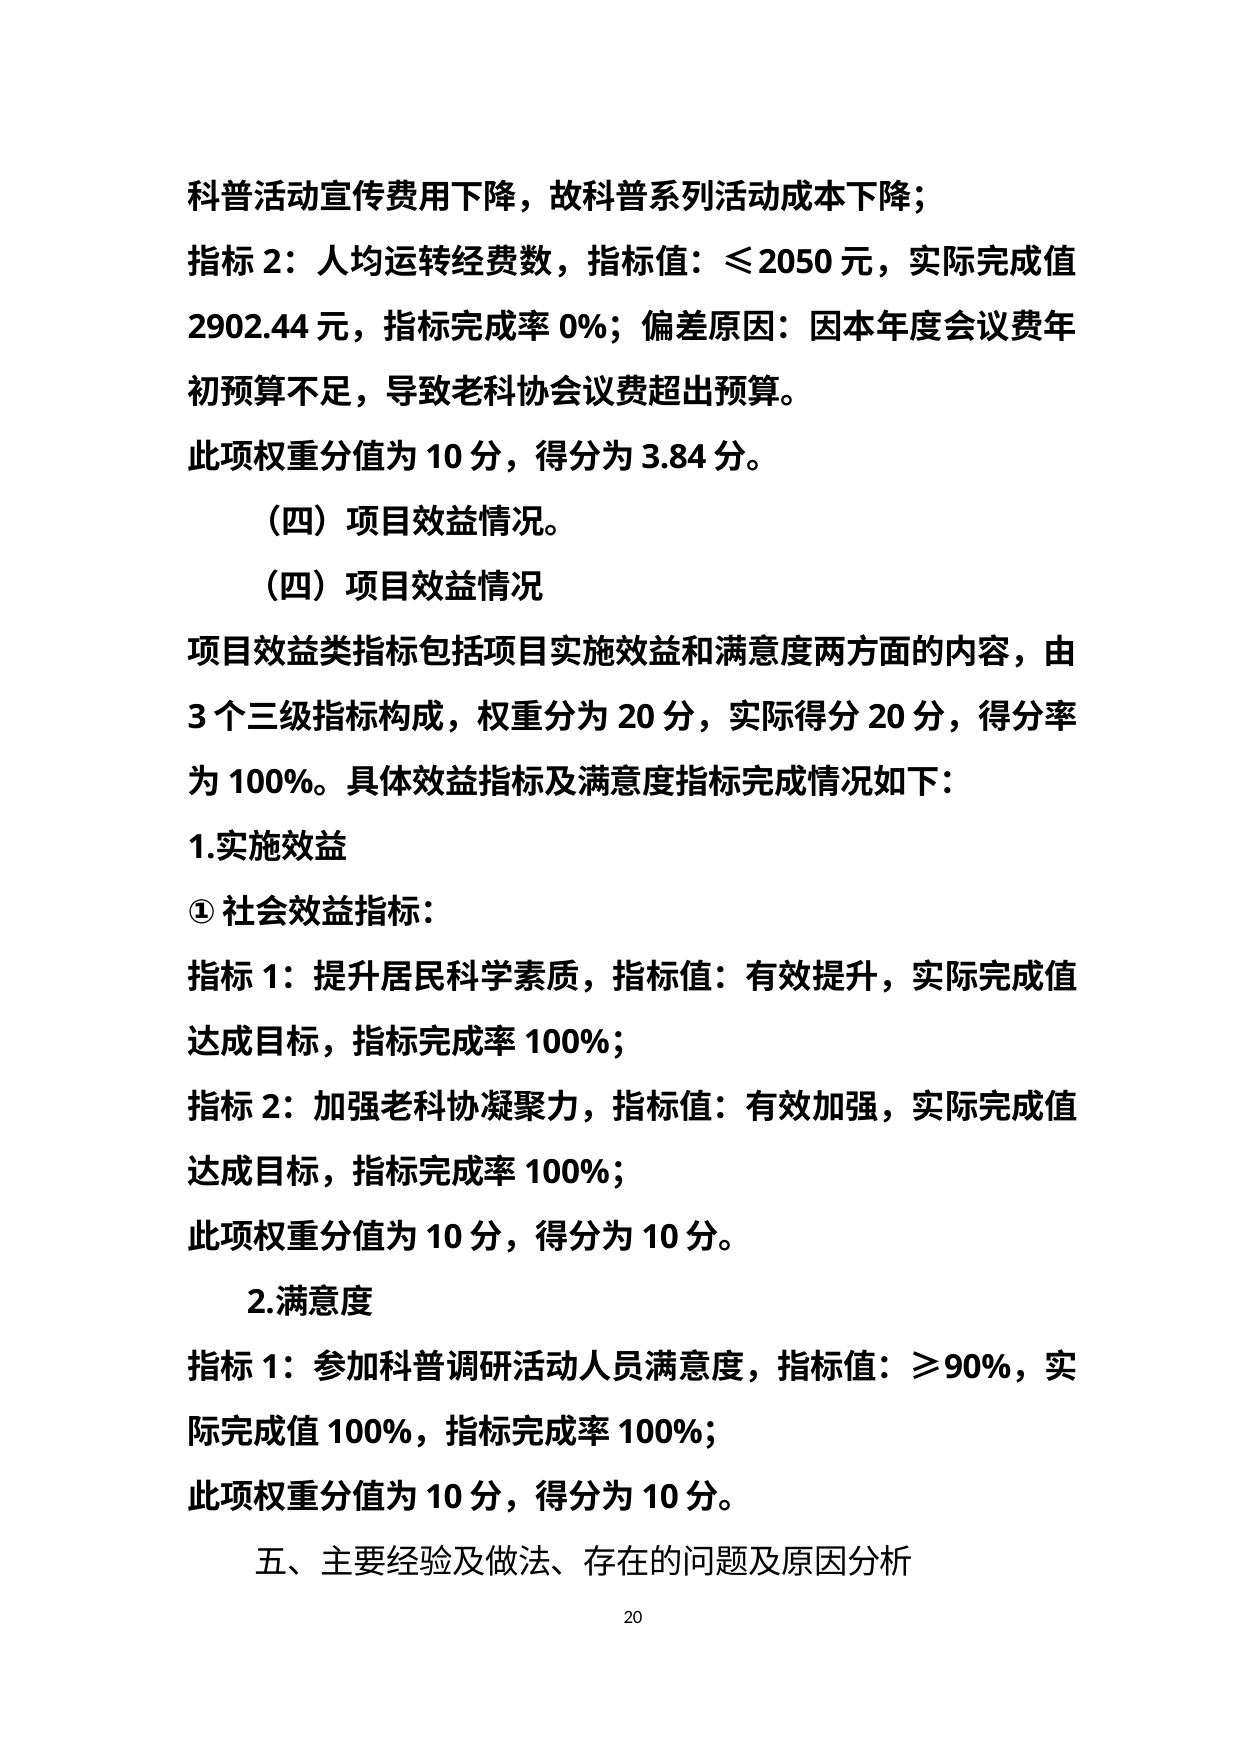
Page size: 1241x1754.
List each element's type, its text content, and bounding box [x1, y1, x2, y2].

text 五、主要经验及做法、存在的问题及原因分析 [187, 1527, 1078, 1592]
text 2.满意度 指标1：参加科普调研活动人员满意度，指标值：≥90%，实际完成值100%，指标完成率100%； 此项权重分值为10分，得分为10分。 [187, 1267, 1078, 1527]
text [187, 162, 1078, 487]
text （四）项目效益情况。 [187, 487, 1078, 552]
text （四）项目效益情况 项目效益类指标包括项目实施效益和满意度两方面的内容，由3个三级指标构成，权重分为20分，实际得分20分，得分率为100%。具体效益指标及满意度指标完成情况如下： 1.实施效益 ①社会效益指标： 指标1：提升居民科学素质，指标值：有效提升，实际完成值达成目标，指标完成率100%； 指标2：加强老科协凝聚力，指标值：有效加强，实际完成值达成目标，指标完成率100%； 此项权重分值为10分，得分为10分。 [187, 552, 1078, 1267]
